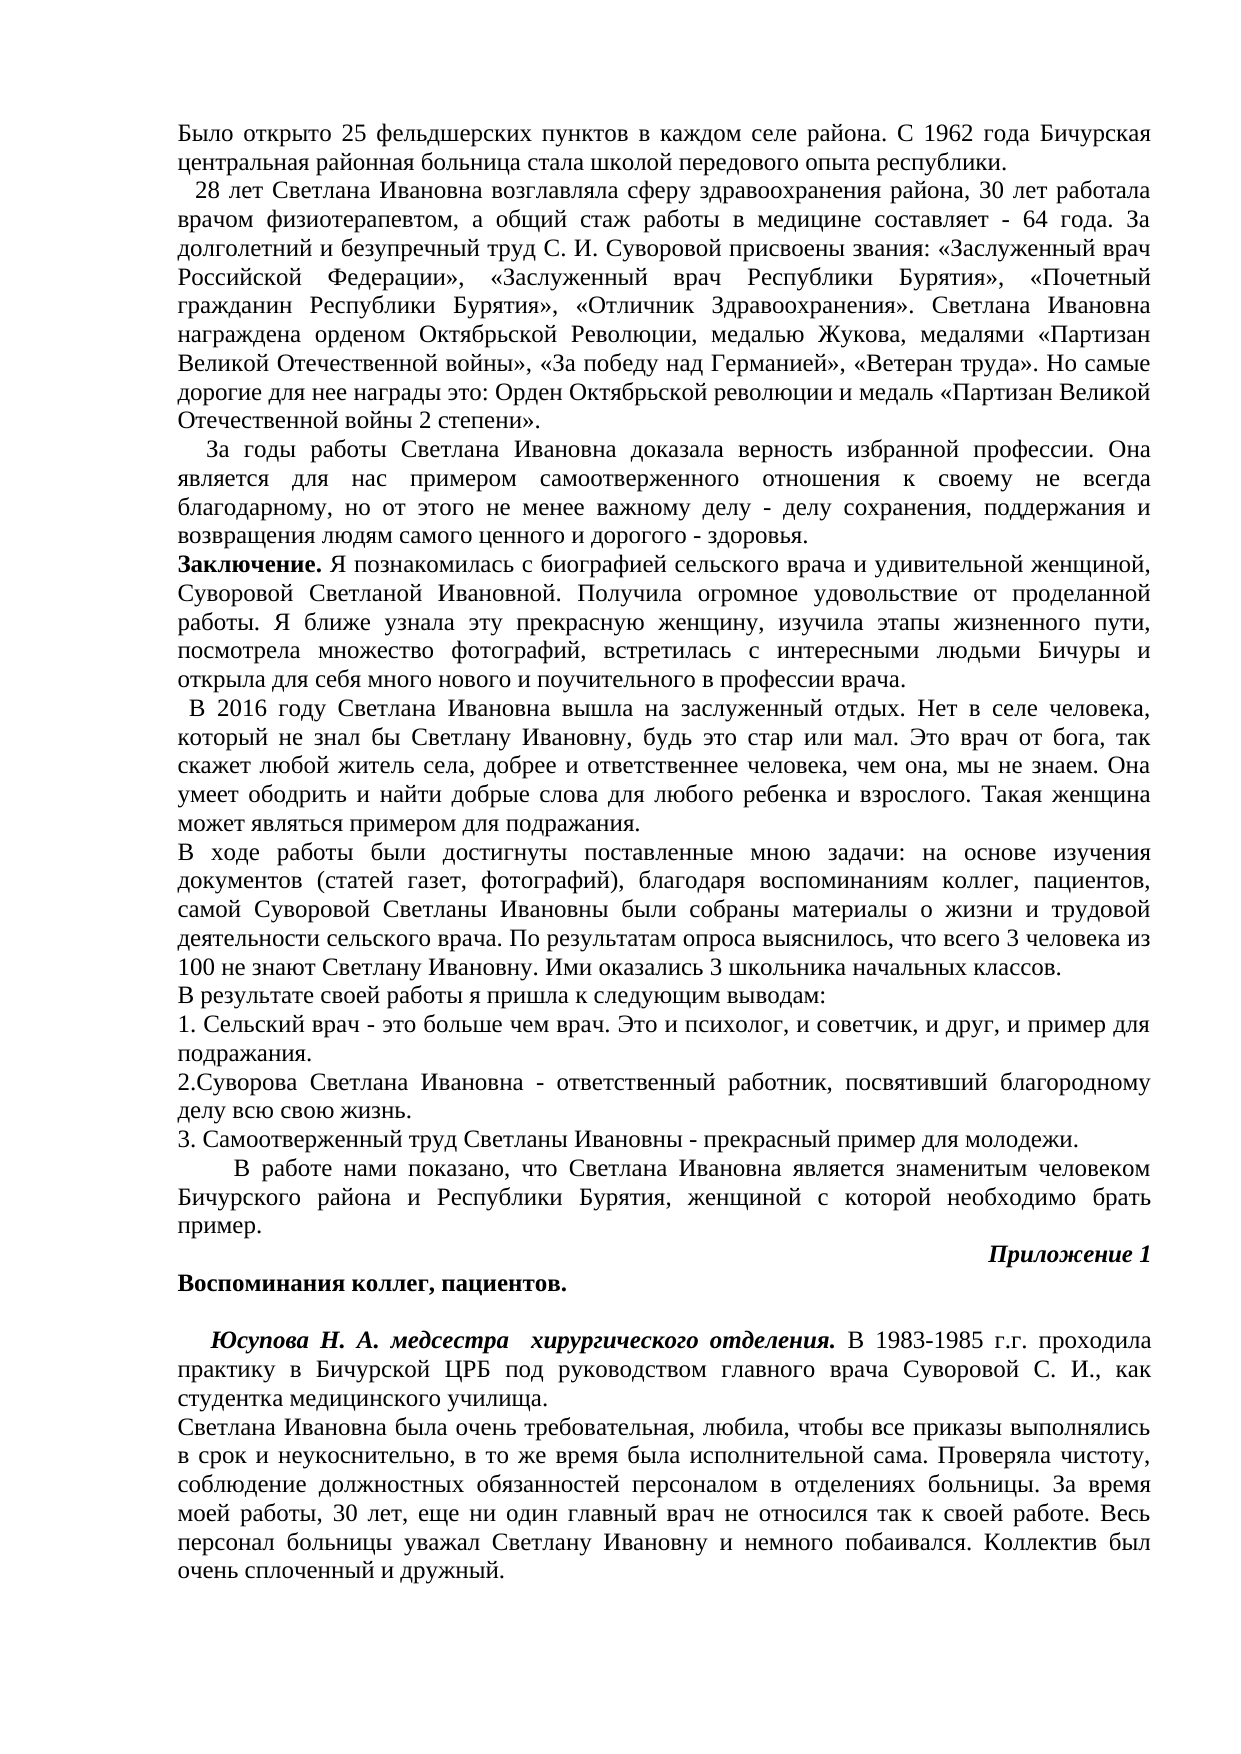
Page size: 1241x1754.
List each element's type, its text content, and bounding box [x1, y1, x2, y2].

text Воспоминания коллег, пациентов. [177, 1268, 1152, 1297]
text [177, 118, 1152, 176]
text Приложение 1 [177, 1239, 1152, 1268]
text 3. Самоотверженный труд Светланы Ивановны - прекрасный пример для молодежи. [177, 1124, 1152, 1153]
text Светлана Ивановна была очень требовательная, любила, чтобы все приказы выполнялись в срок и неукоснительно, в то же время была исполнительной сама. Проверяла чистоту, соблюдение должностных обязанностей персоналом в отделениях больницы. За время моей работы, 30 лет, еще ни один главный врач не относился так к своей работе. Весь персонал больницы уважал Светлану Ивановну и немного побаивался. Коллектив был очень сплоченный и дружный. [177, 1412, 1152, 1584]
text За годы работы Светлана Ивановна доказала верность избранной профессии. Она является для нас примером самоотверженного отношения к своему не всегда благодарному, но от этого не менее важному делу - делу сохранения, поддержания и возвращения людям самого ценного и дорогого - здоровья. [177, 434, 1152, 549]
text В ходе работы были достигнуты поставленные мною задачи: на основе изучения документов (статей газет, фотографий), благодаря воспоминаниям коллег, пациентов, самой Суворовой Светланы Ивановны были собраны материалы о жизни и трудовой деятельности сельского врача. По результатам опроса выяснилось, что всего 3 человека из 100 не знают Светлану Ивановну. Ими оказались 3 школьника начальных классов. [177, 837, 1152, 981]
text В работе нами показано, что Светлана Ивановна является знаменитым человеком Бичурского района и Республики Бурятия, женщиной с которой необходимо брать пример. [177, 1153, 1152, 1239]
text 2.Суворова Светлана Ивановна - ответственный работник, посвятивший благородному делу всю свою жизнь. [177, 1067, 1152, 1124]
text Юсупова Н. А. медсестра хирургического отделения. В 1983-1985 г.г. проходила практику в Бичурской ЦРБ под руководством главного врача Суворовой С. И., как студентка медицинского училища. [177, 1326, 1152, 1412]
text 1. Сельский врач - это больше чем врач. Это и психолог, и советчик, и друг, и пример для подражания. [177, 1009, 1152, 1067]
text В 2016 году Светлана Ивановна вышла на заслуженный отдых. Нет в селе человека, который не знал бы Светлану Ивановну, будь это стар или мал. Это врач от бога, так скажет любой житель села, добрее и ответственнее человека, чем она, мы не знаем. Она умеет ободрить и найти добрые слова для любого ребенка и взрослого. Такая женщина может являться примером для подражания. [177, 693, 1152, 837]
text 28 лет Светлана Ивановна возглавляла сферу здравоохранения района, 30 лет работала врачом физиотерапевтом, а общий стаж работы в медицине составляет - 64 года. За долголетний и безупречный труд С. И. Суворовой присвоены звания: «Заслуженный врач Российской Федерации», «Заслуженный врач Республики Бурятия», «Почетный гражданин Республики Бурятия», «Отличник Здравоохранения». Светлана Ивановна награждена орденом Октябрьской Революции, медалью Жукова, медалями «Партизан Великой Отечественной войны», «За победу над Германией», «Ветеран труда». Но самые дорогие для нее награды это: Орден Октябрьской революции и медаль «Партизан Великой Отечественной войны 2 степени». [177, 176, 1152, 434]
text В результате своей работы я пришла к следующим выводам: [177, 981, 1152, 1009]
text Заключение. Я познакомилась с биографией сельского врача и удивительной женщиной, Суворовой Светланой Ивановной. Получила огромное удовольствие от проделанной работы. Я ближе узнала эту прекрасную женщину, изучила этапы жизненного пути, посмотрела множество фотографий, встретилась с интересными людьми Бичуры и открыла для себя много нового и поучительного в профессии врача. [177, 549, 1152, 693]
